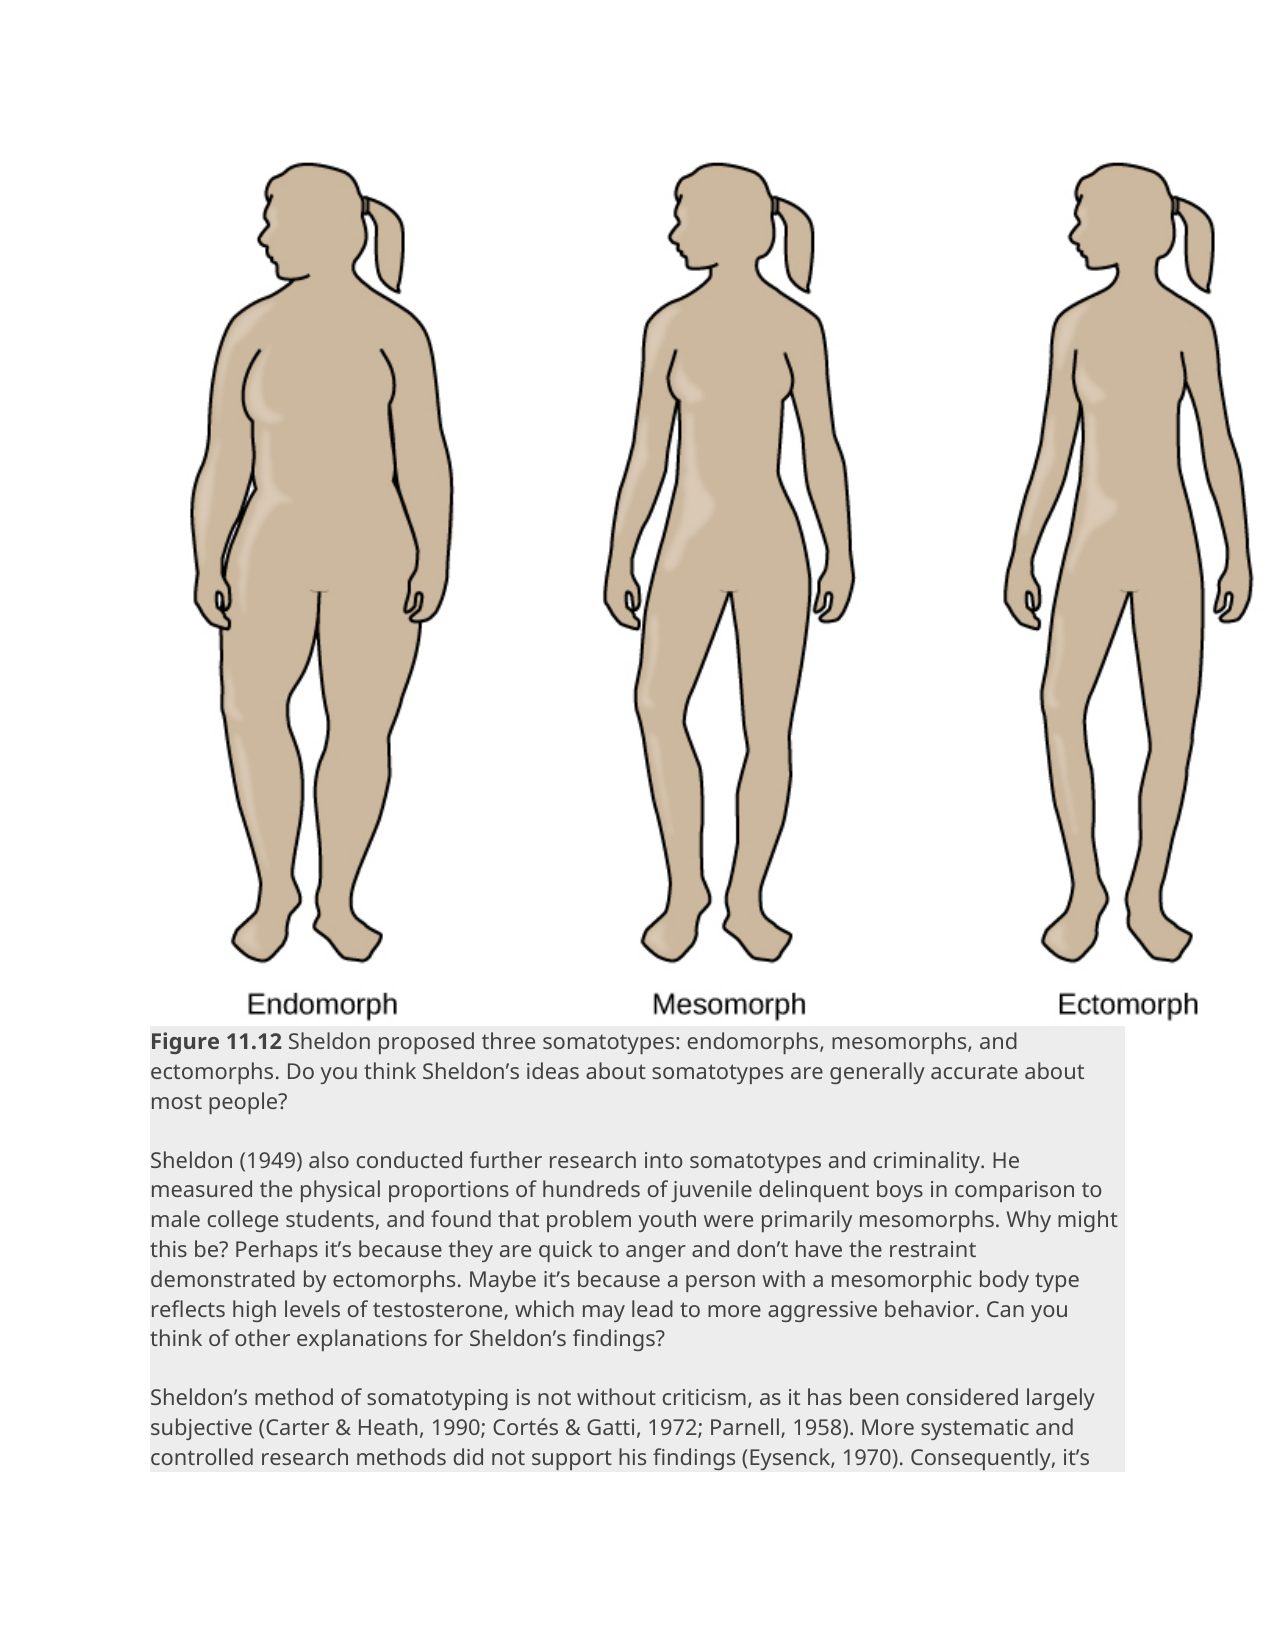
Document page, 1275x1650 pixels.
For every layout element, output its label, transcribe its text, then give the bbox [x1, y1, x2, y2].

text Sheldon (1949) also conducted further research into somatotypes and criminality. He measured the physical proportions of hundreds of juvenile delinquent boys in comparison to male college students, and found that problem youth were primarily mesomorphs. Why might this be? Perhaps it’s because they are quick to anger and don’t have the restraint demonstrated by ectomorphs. Maybe it’s because a person with a mesomorphic body type reflects high levels of testosterone, which may lead to more aggressive behavior. Can you think of other explanations for Sheldon’s findings? [150, 1144, 1125, 1353]
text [150, 1382, 1125, 1472]
text Figure 11.12 Sheldon proposed three somatotypes: endomorphs, mesomorphs, and ectomorphs. Do you think Sheldon’s ideas about somatotypes are generally accurate about most people? [150, 1026, 1125, 1115]
picture [150, 150, 1275, 1026]
